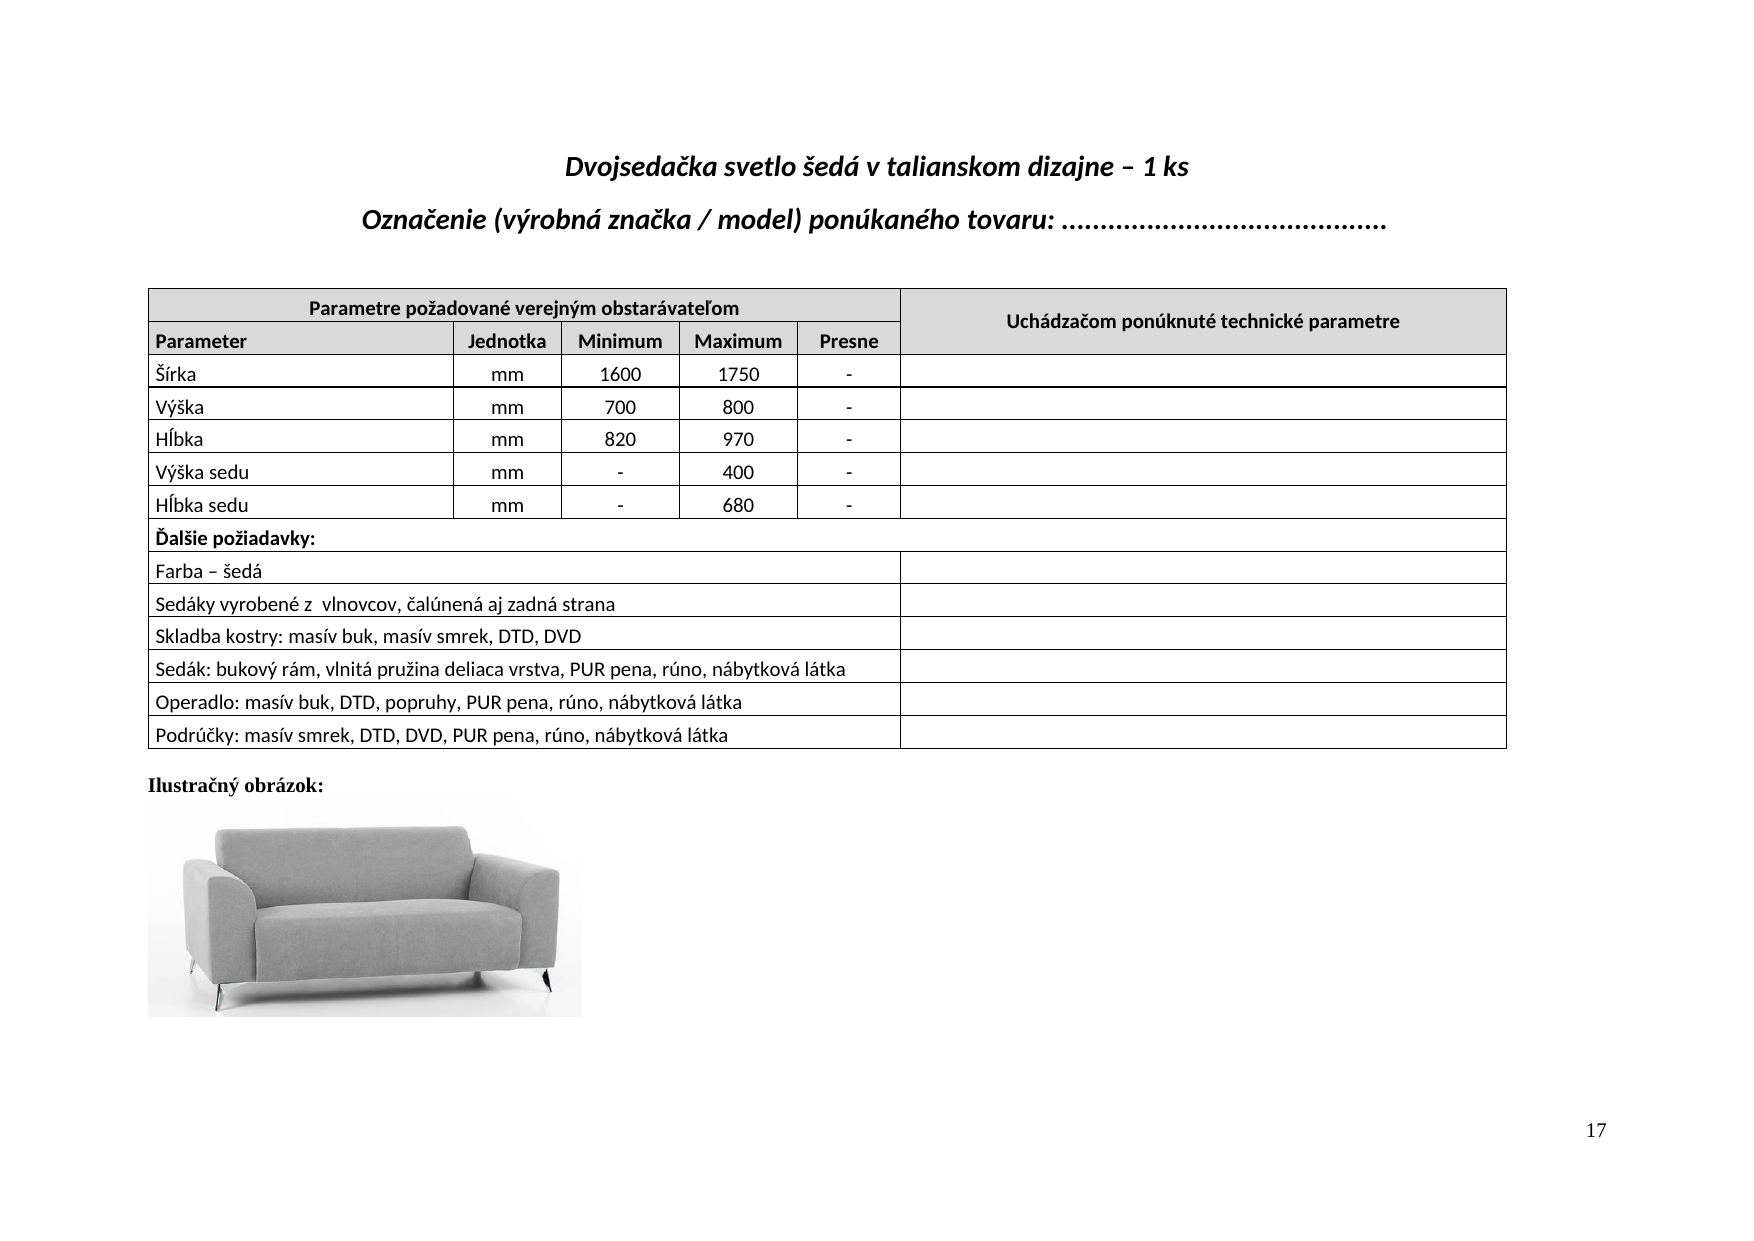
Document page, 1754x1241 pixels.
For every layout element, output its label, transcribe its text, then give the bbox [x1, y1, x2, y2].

table_cell [901, 716, 1506, 747]
table_cell Hĺbka [149, 420, 453, 452]
table_cell [901, 355, 1506, 386]
table_cell Parameter [149, 322, 453, 354]
table_cell - [798, 355, 900, 386]
table_cell [901, 650, 1506, 682]
table_cell 800 [680, 388, 797, 419]
table_cell [901, 617, 1506, 649]
text Ilustračný obrázok: [148, 772, 1606, 797]
table_cell [901, 486, 1506, 518]
table_cell 680 [680, 486, 797, 518]
table_cell Ďalšie požiadavky: [149, 519, 1506, 551]
table_cell Farba – šedá [149, 552, 900, 583]
text Označenie (výrobná značka / model) ponúkaného tovaru: .......................................... [148, 201, 1606, 236]
table_cell Operadlo: masív buk, DTD, popruhy, PUR pena, rúno, nábytková látka [149, 683, 900, 714]
table_cell [901, 453, 1506, 485]
table_cell 970 [680, 420, 797, 452]
table_cell Maximum [680, 322, 797, 354]
table_cell Skladba kostry: masív buk, masív smrek, DTD, DVD [149, 617, 900, 649]
table_cell mm [454, 388, 561, 419]
table_cell Minimum [562, 322, 679, 354]
table_cell - [798, 388, 900, 419]
text Dvojsedačka svetlo šedá v talianskom dizajne – 1 ks [148, 148, 1606, 183]
table_header Uchádzačom ponúknuté technické parametre [901, 289, 1506, 354]
table_cell mm [454, 355, 561, 386]
table_header Parametre požadované verejným obstarávateľom [149, 289, 900, 321]
table_cell - [798, 486, 900, 518]
table_cell [901, 552, 1506, 583]
table_cell Šírka [149, 355, 453, 386]
table_cell Sedák: bukový rám, vlnitá pružina deliaca vrstva, PUR pena, rúno, nábytková látka [149, 650, 900, 682]
table_cell [901, 584, 1506, 616]
table_cell - [562, 486, 679, 518]
table_cell [901, 388, 1506, 419]
table_cell Výška [149, 388, 453, 419]
picture [147, 798, 582, 1017]
table_cell 400 [680, 453, 797, 485]
table_cell 1750 [680, 355, 797, 386]
table_cell Sedáky vyrobené z vlnovcov, čalúnená aj zadná strana [149, 584, 900, 616]
table_cell 820 [562, 420, 679, 452]
table_cell Jednotka [454, 322, 561, 354]
table_cell 700 [562, 388, 679, 419]
table_cell mm [454, 453, 561, 485]
table_cell [901, 420, 1506, 452]
table_cell Podrúčky: masív smrek, DTD, DVD, PUR pena, rúno, nábytková látka [149, 716, 900, 747]
table_cell - [798, 453, 900, 485]
table_cell Presne [798, 322, 900, 354]
table_cell mm [454, 420, 561, 452]
table_cell [901, 683, 1506, 714]
table_cell Hĺbka sedu [149, 486, 453, 518]
table_cell Výška sedu [149, 453, 453, 485]
table_cell - [798, 420, 900, 452]
table_cell 1600 [562, 355, 679, 386]
table_cell mm [454, 486, 561, 518]
table_cell - [562, 453, 679, 485]
